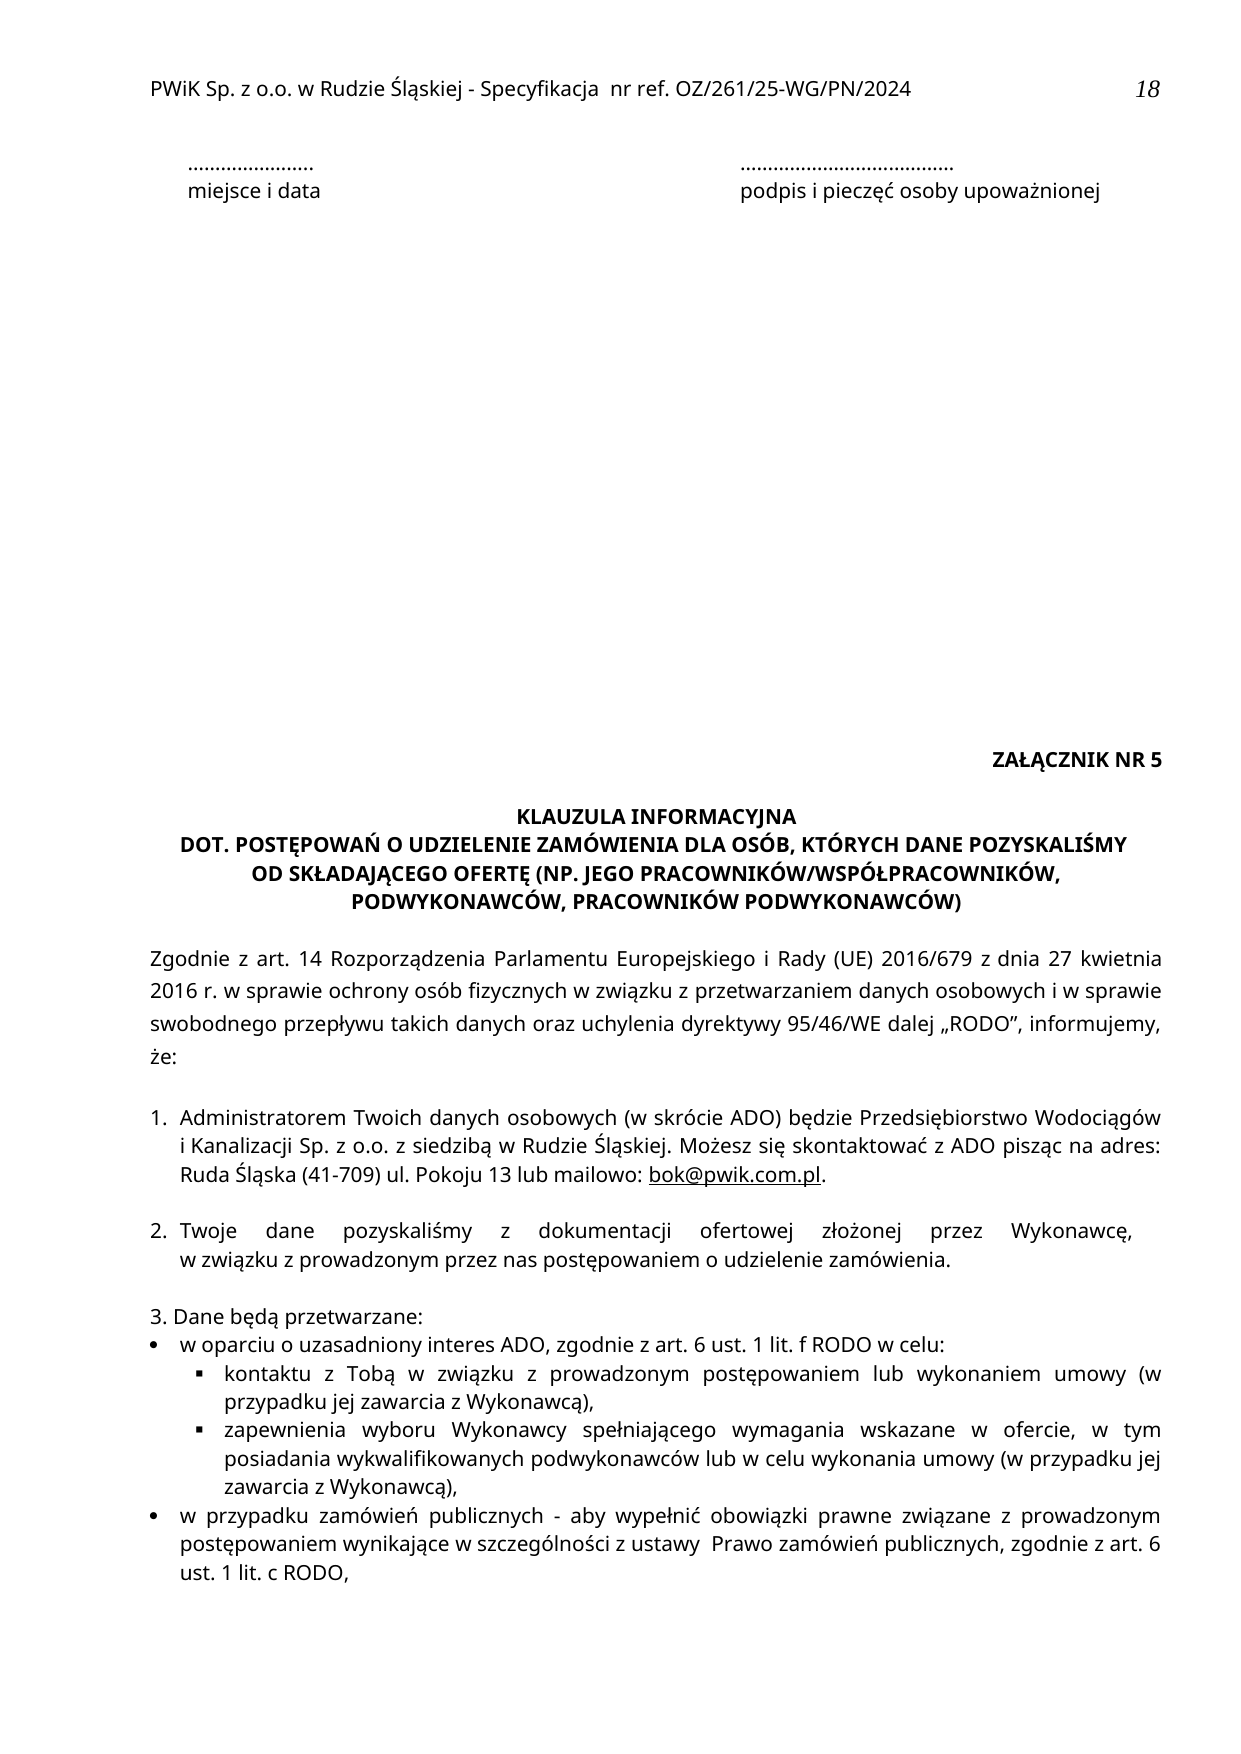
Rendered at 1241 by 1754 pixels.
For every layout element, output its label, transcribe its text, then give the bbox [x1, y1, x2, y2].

list Twoje dane pozyskaliśmy z dokumentacji ofertowej złożonej przez Wykonawcę, w związku z prowadzonym przez nas postępowaniem o udzielenie zamówienia. [150, 1217, 1162, 1273]
list Administratorem Twoich danych osobowych (w skrócie ADO) będzie Przedsiębiorstwo Wodociągów i Kanalizacji Sp. z o.o. z siedzibą w Rudzie Śląskiej. Możesz się skontaktować z ADO pisząc na adres: Ruda Śląska (41-709) ul. Pokoju 13 lub mailowo: bok@pwik.com.pl. [150, 1103, 1162, 1188]
text Zgodnie z art. 14 Rozporządzenia Parlamentu Europejskiego i Rady (UE) 2016/679 z dnia 27 kwietnia 2016 r. w sprawie ochrony osób fizycznych w związku z przetwarzaniem danych osobowych i w sprawie swobodnego przepływu takich danych oraz uchylenia dyrektywy 95/46/WE dalej „RODO”, informujemy, że: [150, 944, 1162, 1070]
text 3. Dane będą przetwarzane: [150, 1302, 1162, 1330]
text ZAŁĄCZNIK NR 5 [814, 745, 1162, 773]
list kontaktu z Tobą w związku z prowadzonym postępowaniem lub wykonaniem umowy (w przypadku jej zawarcia z Wykonawcą), [194, 1359, 1162, 1416]
text KLAUZULA INFORMACYJNA [150, 802, 1162, 830]
list w oparciu o uzasadniony interes ADO, zgodnie z art. 6 ust. 1 lit. f RODO w celu: [150, 1330, 1162, 1359]
text ………………….. ………………………………… [187, 148, 1162, 176]
list w przypadku zamówień publicznych - aby wypełnić obowiązki prawne związane z prowadzonym postępowaniem wynikające w szczególności z ustawy Prawo zamówień publicznych, zgodnie z art. 6 ust. 1 lit. c RODO, [150, 1501, 1162, 1586]
list zapewnienia wyboru Wykonawcy spełniającego wymagania wskazane w ofercie, w tym posiadania wykwalifikowanych podwykonawców lub w celu wykonania umowy (w przypadku jej zawarcia z Wykonawcą), [194, 1416, 1162, 1501]
text miejsce i data podpis i pieczęć osoby upoważnionej [187, 176, 1162, 204]
text DOT. POSTĘPOWAŃ O UDZIELENIE ZAMÓWIENIA DLA OSÓB, KTÓRYCH DANE POZYSKALIŚMY OD SKŁADAJĄCEGO OFERTĘ (NP. JEGO PRACOWNIKÓW/WSPÓŁPRACOWNIKÓW, PODWYKONAWCÓW, PRACOWNIKÓW PODWYKONAWCÓW) [150, 830, 1162, 916]
